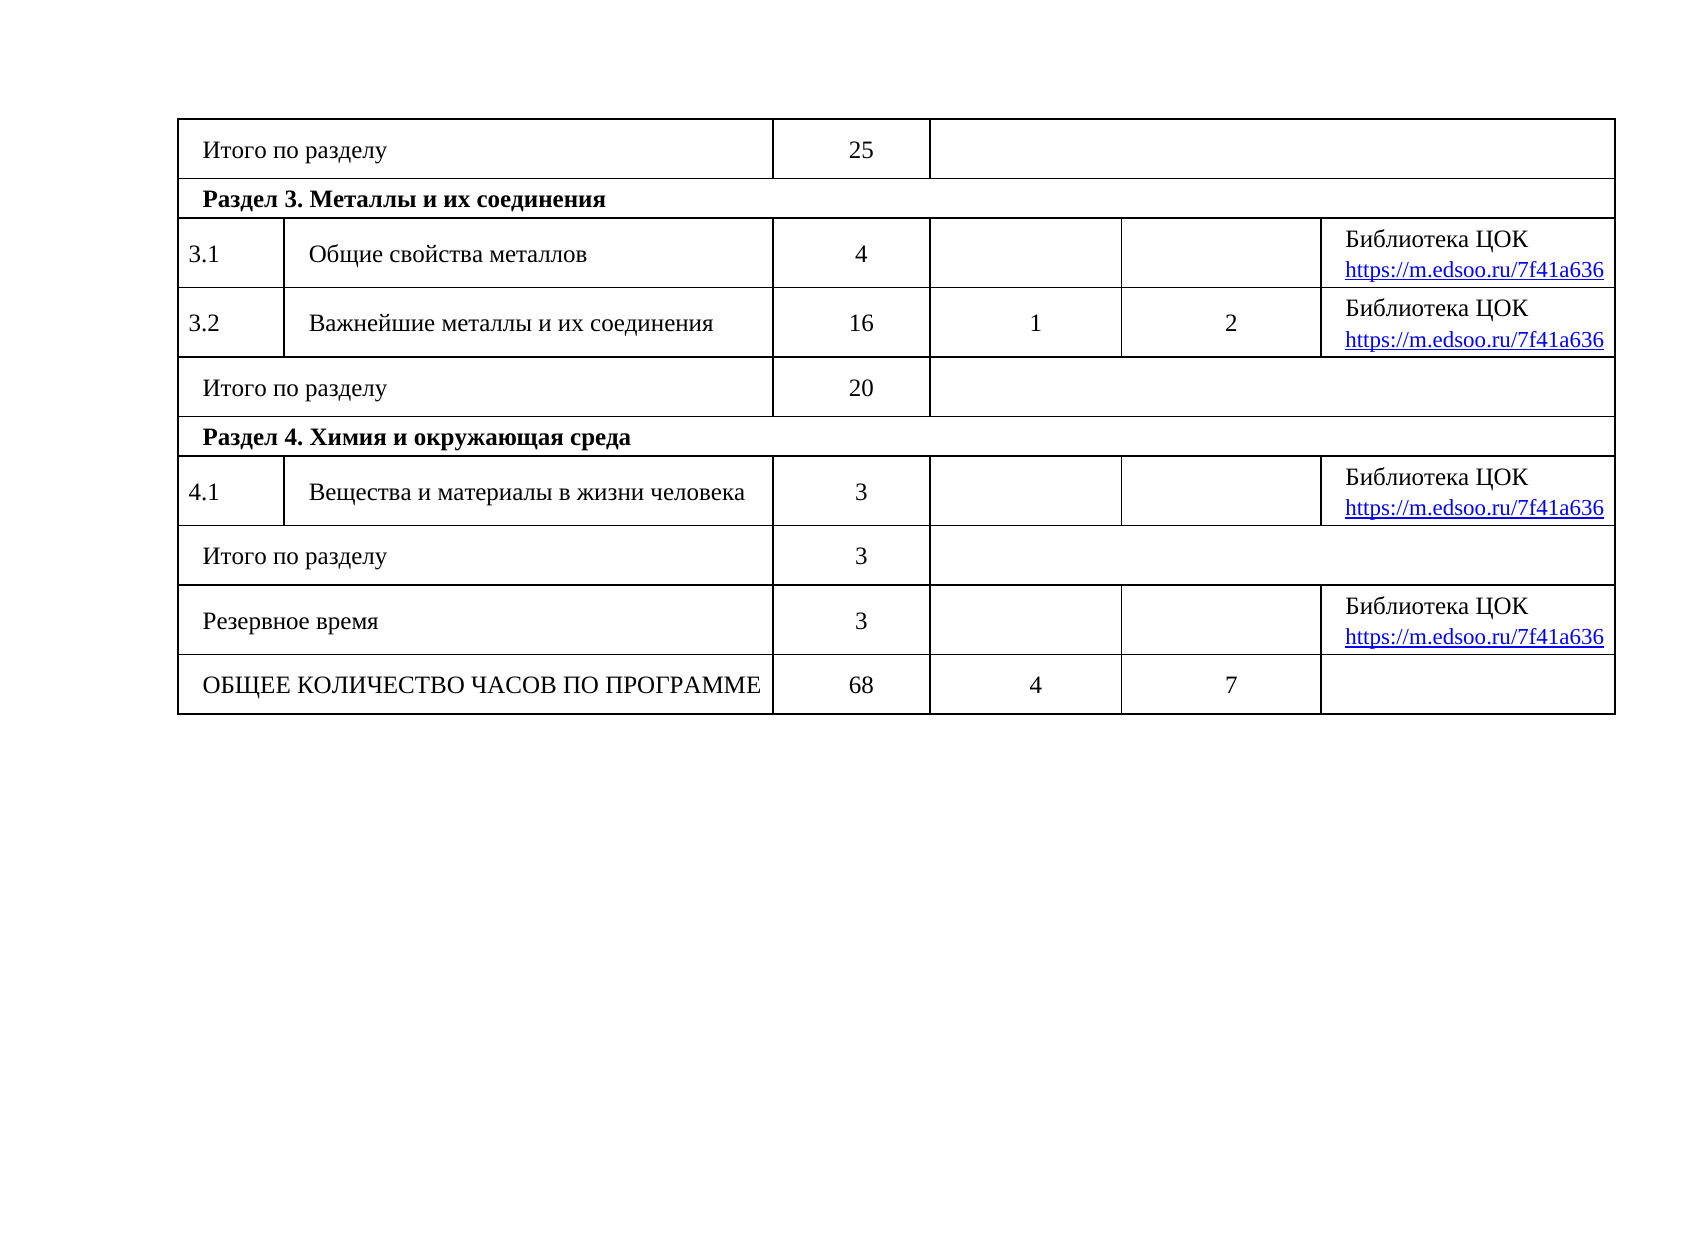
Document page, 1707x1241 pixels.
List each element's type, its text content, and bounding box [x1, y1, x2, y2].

table_cell 1 [931, 288, 1121, 356]
table_cell Общие свойства металлов [285, 219, 772, 287]
table_cell 4 [931, 655, 1121, 713]
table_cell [1322, 288, 1614, 356]
table_cell [931, 120, 1614, 178]
table_cell [1122, 219, 1320, 287]
table_cell 3.2 [179, 288, 283, 356]
table_cell 4.1 [179, 457, 283, 524]
table_cell 3 [774, 526, 929, 584]
table_cell [1122, 457, 1320, 524]
table_cell [1322, 655, 1614, 713]
table_cell 4 [774, 219, 929, 287]
table_cell Раздел 3. Металлы и их соединения [179, 179, 1614, 217]
table_cell 68 [774, 655, 929, 713]
table_cell [931, 457, 1121, 524]
table_cell [931, 219, 1121, 287]
table_cell Раздел 4. Химия и окружающая среда [179, 417, 1614, 455]
table_cell [931, 586, 1121, 654]
table_cell 20 [774, 358, 929, 416]
table_cell ОБЩЕЕ КОЛИЧЕСТВО ЧАСОВ ПО ПРОГРАММЕ [179, 655, 772, 713]
table_cell Библиотека ЦОК https://m.edsoo.ru/7f41a636 [1322, 586, 1614, 654]
table_cell Итого по разделу [179, 526, 772, 584]
table_cell 16 [774, 288, 929, 356]
table_cell 3.1 [179, 219, 283, 287]
table_cell [931, 526, 1614, 584]
table_cell 7 [1122, 655, 1320, 713]
table_cell Библиотека ЦОК https://m.edsoo.ru/7f41a636 [1322, 457, 1614, 524]
table_cell [1122, 586, 1320, 654]
table_cell 2 [1122, 288, 1320, 356]
table_cell 3 [774, 586, 929, 654]
table_cell Резервное время [179, 586, 772, 654]
table_cell Итого по разделу [179, 358, 772, 416]
table_cell [931, 358, 1614, 416]
table_cell Итого по разделу [179, 120, 772, 178]
table_cell Вещества и материалы в жизни человека [285, 457, 772, 524]
table_cell 3 [774, 457, 929, 524]
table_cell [1322, 219, 1614, 287]
table_cell 25 [774, 120, 929, 178]
table_cell Важнейшие металлы и их соединения [285, 288, 772, 356]
